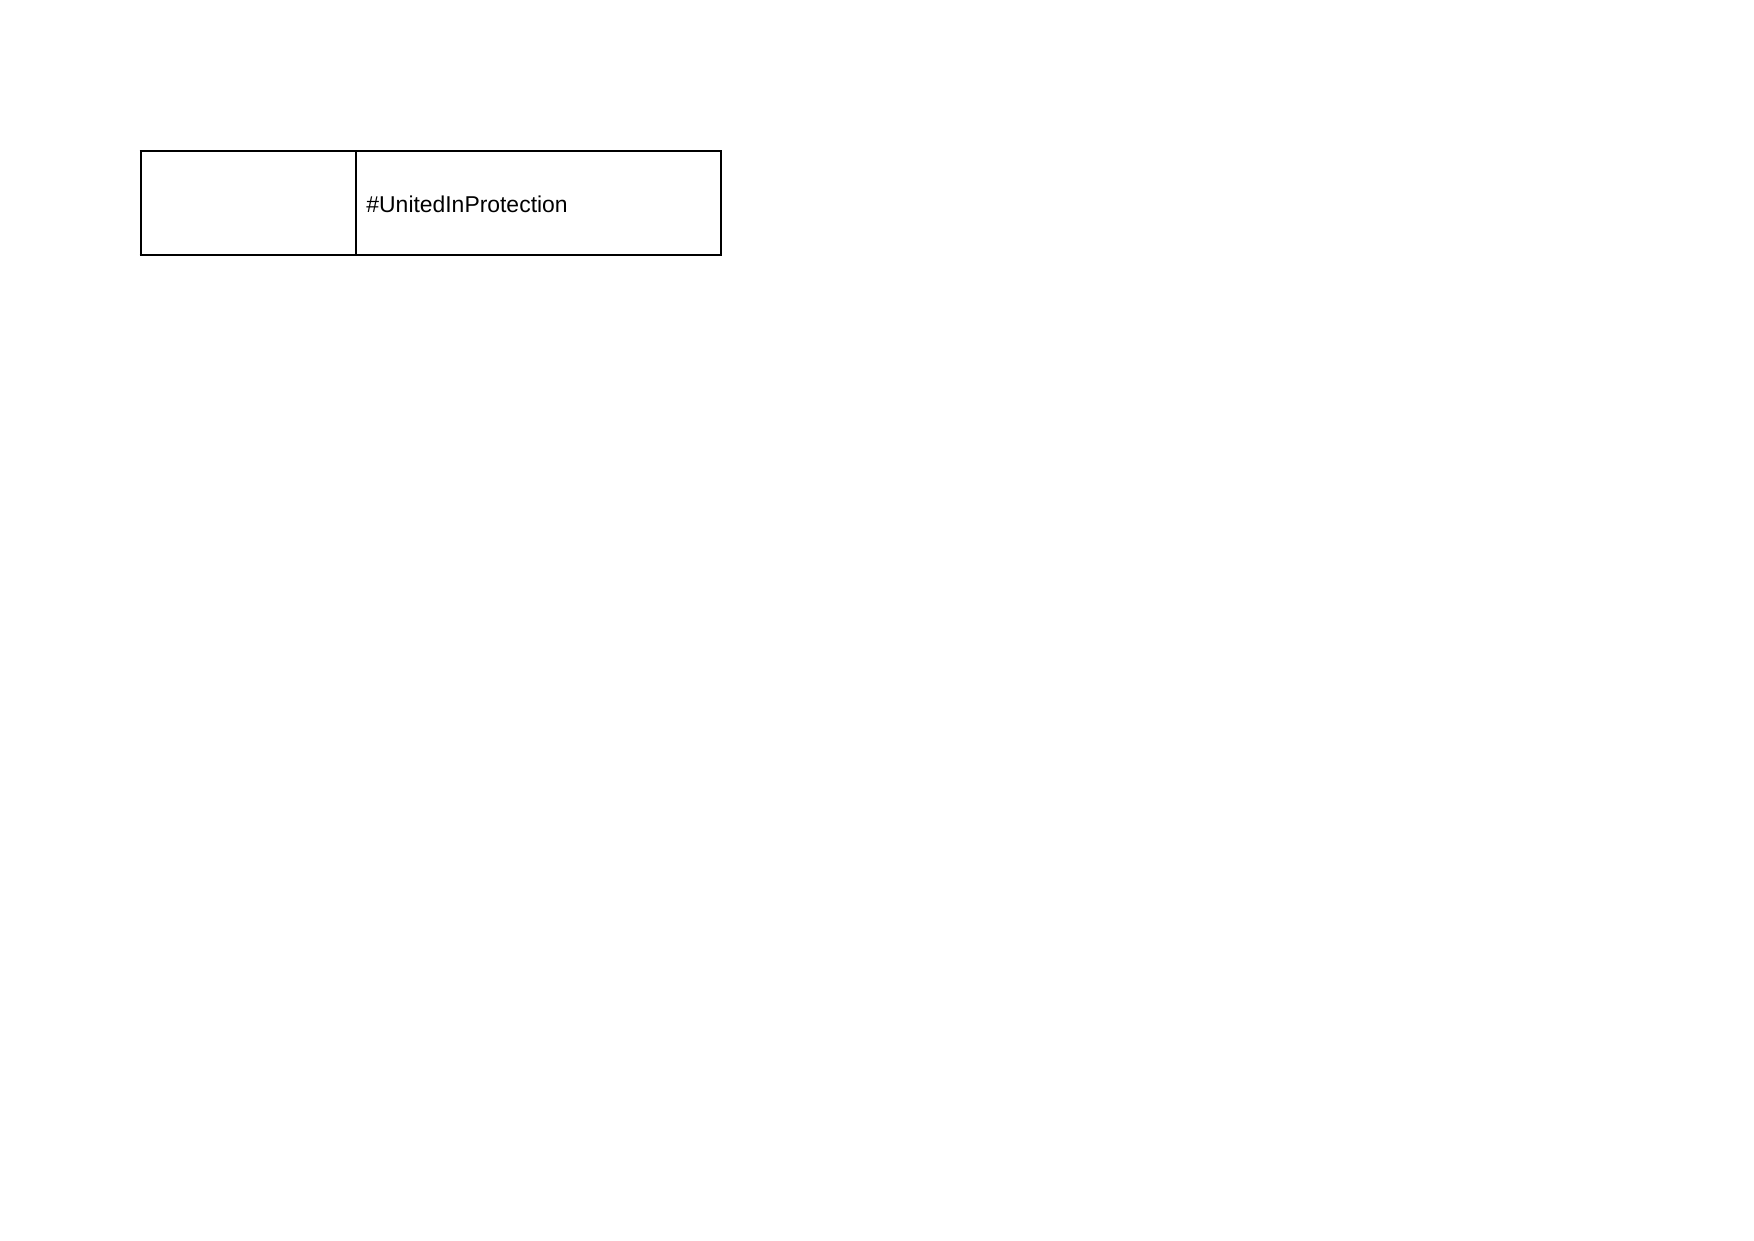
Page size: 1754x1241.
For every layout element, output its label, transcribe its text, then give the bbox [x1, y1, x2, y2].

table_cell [357, 152, 720, 254]
table_cell 2 [142, 152, 355, 254]
